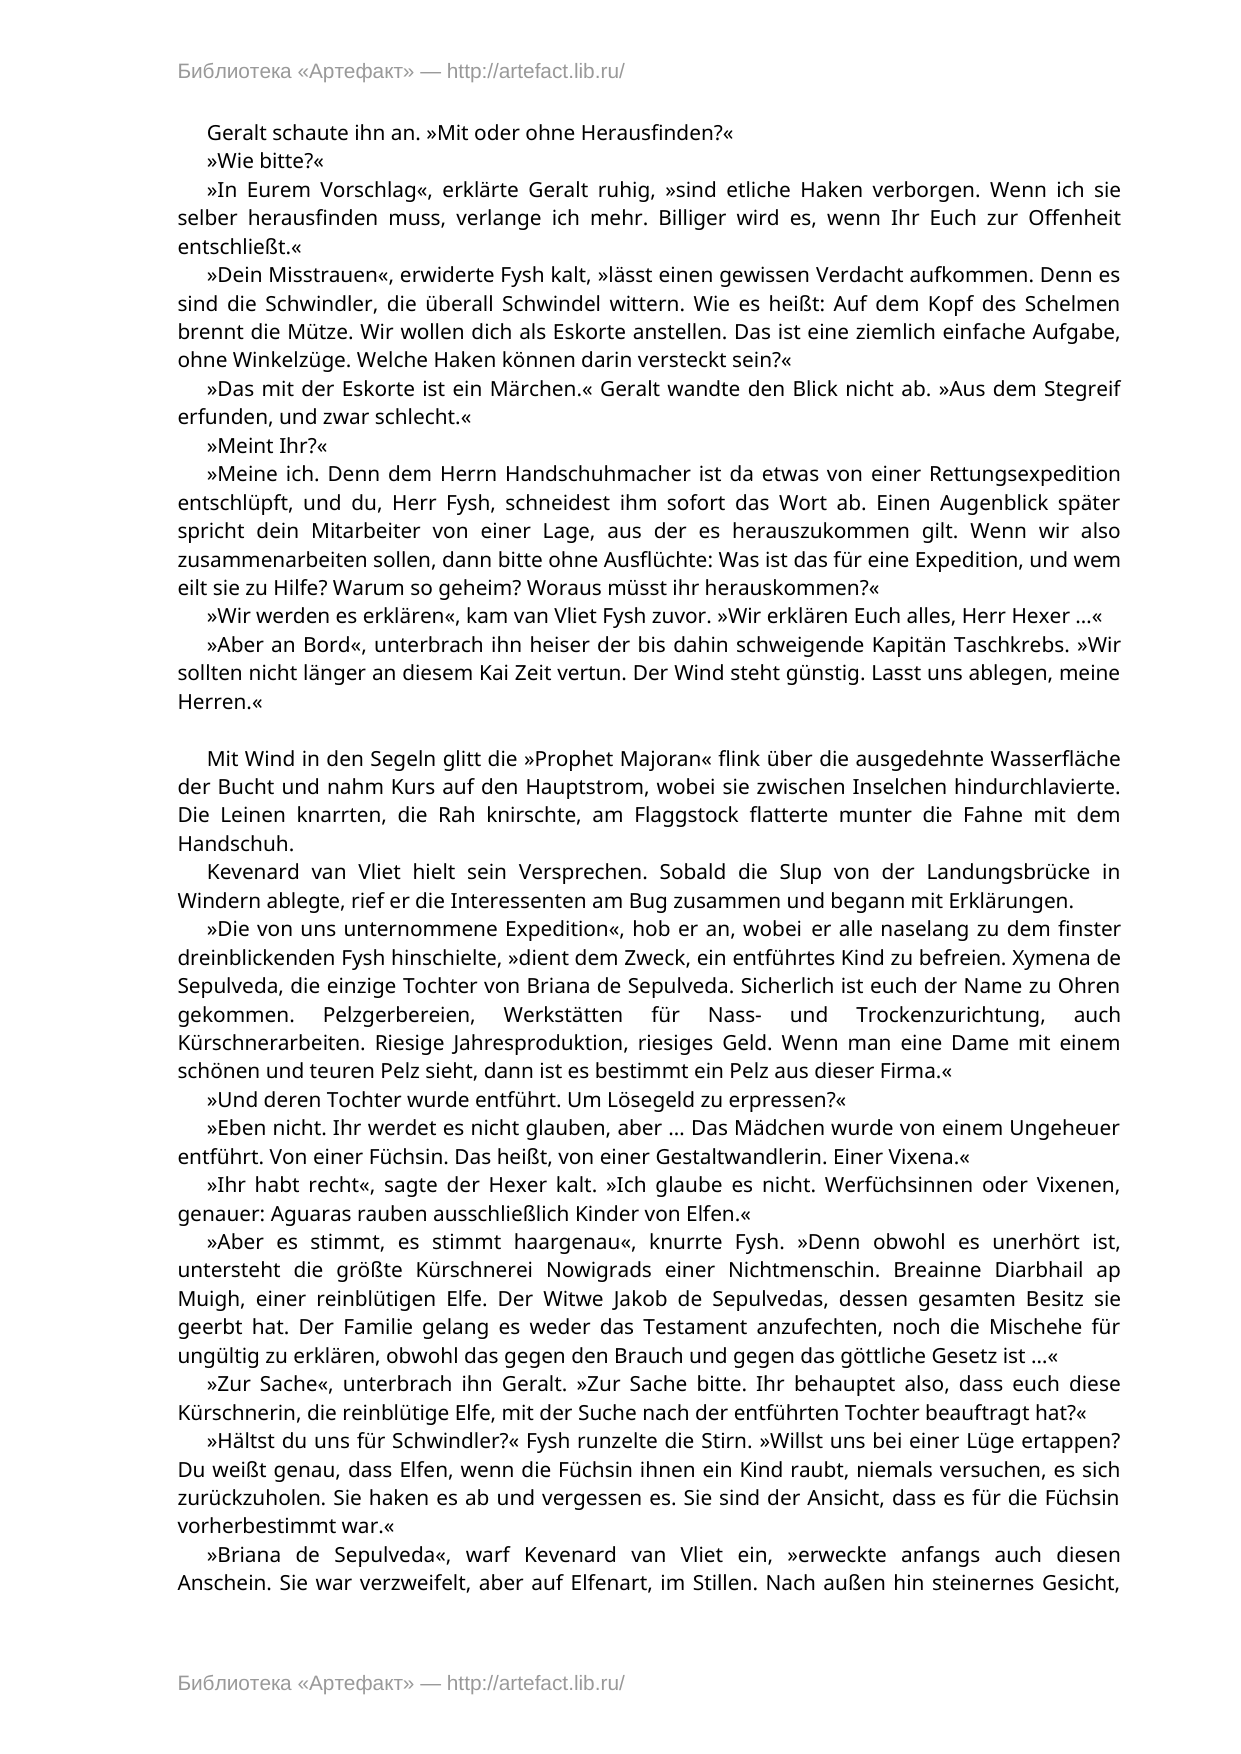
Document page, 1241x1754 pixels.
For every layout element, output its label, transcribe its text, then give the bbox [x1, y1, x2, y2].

text »Meint Ihr?« [177, 431, 1122, 459]
text »In Eurem Vorschlag«, erklärte Geralt ruhig, »sind etliche Haken verborgen. Wenn ich sie selber herausfinden muss, verlange ich mehr. Billiger wird es, wenn Ihr Euch zur Offenheit entschließt.« [177, 175, 1122, 260]
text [177, 1540, 1122, 1597]
text »Wie bitte?« [177, 147, 1122, 175]
text Mit Wind in den Segeln glitt die »Prophet Majoran« flink über die ausgedehnte Wasserfläche der Bucht und nahm Kurs auf den Hauptstrom, wobei sie zwischen Inselchen hindurchlavierte. Die Leinen knarrten, die Rah knirschte, am Flaggstock flatterte munter die Fahne mit dem Handschuh. [177, 744, 1122, 857]
text »Und deren Tochter wurde entführt. Um Lösegeld zu erpressen?« [177, 1085, 1122, 1113]
text »Aber an Bord«, unterbrach ihn heiser der bis dahin schweigende Kapitän Taschkrebs. »Wir sollten nicht länger an diesem Kai Zeit vertun. Der Wind steht günstig. Lasst uns ablegen, meine Herren.« [177, 630, 1122, 715]
text »Eben nicht. Ihr werdet es nicht glauben, aber … Das Mädchen wurde von einem Ungeheuer entführt. Von einer Füchsin. Das heißt, von einer Gestaltwandlerin. Einer Vixena.« [177, 1113, 1122, 1170]
text »Dein Misstrauen«, erwiderte Fysh kalt, »lässt einen gewissen Verdacht aufkommen. Denn es sind die Schwindler, die überall Schwindel wittern. Wie es heißt: Auf dem Kopf des Schelmen brennt die Mütze. Wir wollen dich als Eskorte anstellen. Das ist eine ziemlich einfache Aufgabe, ohne Winkelzüge. Welche Haken können darin versteckt sein?« [177, 260, 1122, 374]
text »Wir werden es erklären«, kam van Vliet Fysh zuvor. »Wir erklären Euch alles, Herr Hexer …« [177, 602, 1122, 630]
text »Ihr habt recht«, sagte der Hexer kalt. »Ich glaube es nicht. Werfüchsinnen oder Vixenen, genauer: Aguaras rauben ausschließlich Kinder von Elfen.« [177, 1170, 1122, 1227]
text Kevenard van Vliet hielt sein Versprechen. Sobald die Slup von der Landungsbrücke in Windern ablegte, rief er die Interessenten am Bug zusammen und begann mit Erklärungen. [177, 857, 1122, 914]
text »Hältst du uns für Schwindler?« Fysh runzelte die Stirn. »Willst uns bei einer Lüge ertappen? Du weißt genau, dass Elfen, wenn die Füchsin ihnen ein Kind raubt, niemals versuchen, es sich zurückzuholen. Sie haken es ab und vergessen es. Sie sind der Ansicht, dass es für die Füchsin vorherbestimmt war.« [177, 1426, 1122, 1540]
text »Zur Sache«, unterbrach ihn Geralt. »Zur Sache bitte. Ihr behauptet also, dass euch diese Kürschnerin, die reinblütige Elfe, mit der Suche nach der entführten Tochter beauftragt hat?« [177, 1369, 1122, 1426]
text »Das mit der Eskorte ist ein Märchen.« Geralt wandte den Blick nicht ab. »Aus dem Stegreif erfunden, und zwar schlecht.« [177, 374, 1122, 431]
text Geralt schaute ihn an. »Mit oder ohne Herausfinden?« [177, 118, 1122, 147]
text »Die von uns unternommene Expedition«, hob er an, wobei er alle naselang zu dem finster dreinblickenden Fysh hinschielte, »dient dem Zweck, ein entführtes Kind zu befreien. Xymena de Sepulveda, die einzige Tochter von Briana de Sepulveda. Sicherlich ist euch der Name zu Ohren gekommen. Pelzgerbereien, Werkstätten für Nass- und Trockenzurichtung, auch Kürschnerarbeiten. Riesige Jahresproduktion, riesiges Geld. Wenn man eine Dame mit einem schönen und teuren Pelz sieht, dann ist es bestimmt ein Pelz aus dieser Firma.« [177, 914, 1122, 1085]
text »Meine ich. Denn dem Herrn Handschuhmacher ist da etwas von einer Rettungsexpedition entschlüpft, und du, Herr Fysh, schneidest ihm sofort das Wort ab. Einen Augenblick später spricht dein Mitarbeiter von einer Lage, aus der es herauszukommen gilt. Wenn wir also zusammenarbeiten sollen, dann bitte ohne Ausflüchte: Was ist das für eine Expedition, und wem eilt sie zu Hilfe? Warum so geheim? Woraus müsst ihr herauskommen?« [177, 459, 1122, 602]
text »Aber es stimmt, es stimmt haargenau«, knurrte Fysh. »Denn obwohl es unerhört ist, untersteht die größte Kürschnerei Nowigrads einer Nichtmenschin. Breainne Diarbhail ap Muigh, einer reinblütigen Elfe. Der Witwe Jakob de Sepulvedas, dessen gesamten Besitz sie geerbt hat. Der Familie gelang es weder das Testament anzufechten, noch die Mischehe für ungültig zu erklären, obwohl das gegen den Brauch und gegen das göttliche Gesetz ist …« [177, 1227, 1122, 1369]
